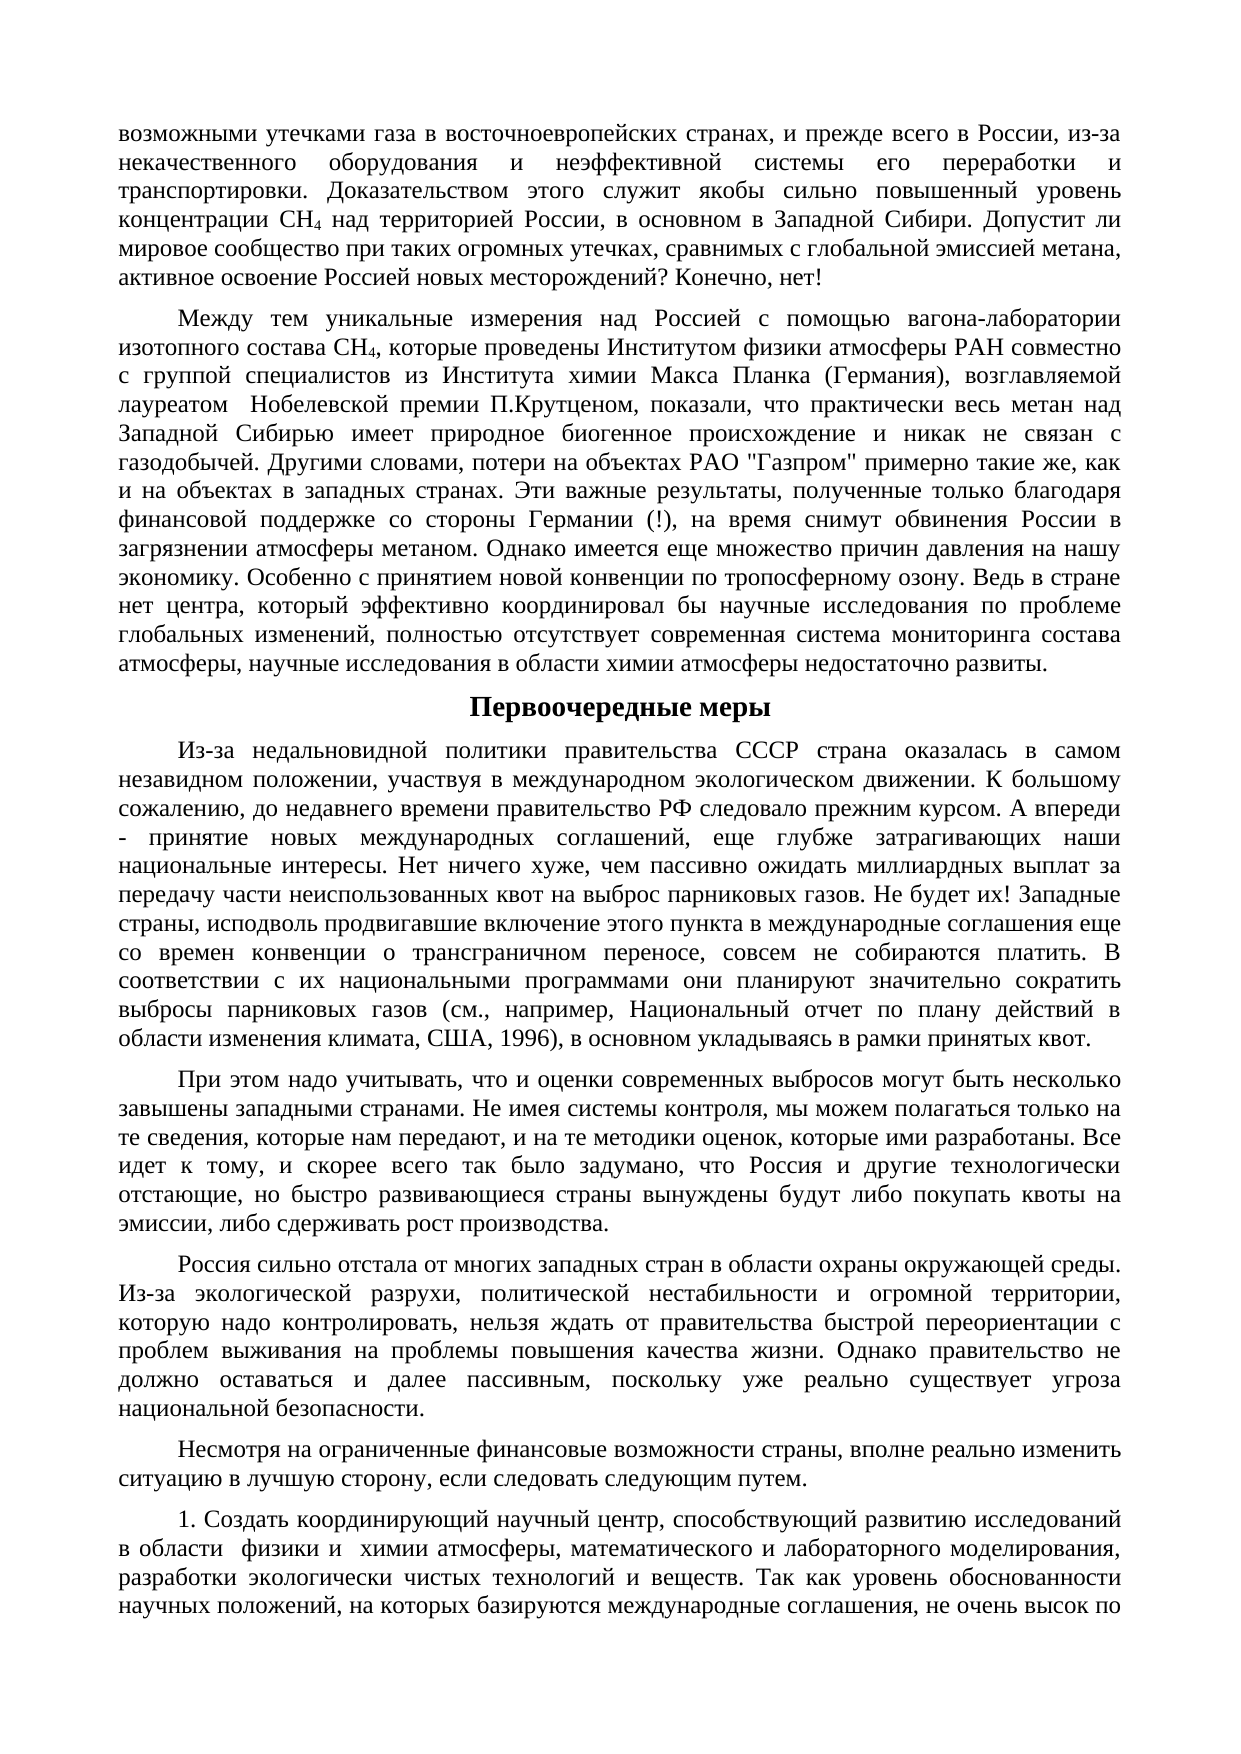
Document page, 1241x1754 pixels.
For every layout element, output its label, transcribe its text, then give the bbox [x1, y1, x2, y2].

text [118, 118, 1122, 291]
text Первоочередные меры [118, 689, 1122, 723]
text Между тем уникальные измерения над Россией с помощью вагона-лаборатории изотопного состава СН4, которые проведены Институтом физики атмосферы РАН совместно с группой специалистов из Института химии Макса Планка (Германия), возглавляемой лауреатом Нобелевской премии П.Крутценом, показали, что практически весь метан над Западной Сибирью имеет природное биогенное происхождение и никак не связан с газодобычей. Другими словами, потери на объектах РАО "Газпром" примерно такие же, как и на объектах в западных странах. Эти важные результаты, полученные только благодаря финансовой поддержке со стороны Германии (!), на время снимут обвинения России в загрязнении атмосферы метаном. Однако имеется еще множество причин давления на нашу экономику. Особенно с принятием новой конвенции по тропосферному озону. Ведь в стране нет центра, который эффективно координировал бы научные исследования по проблеме глобальных изменений, полностью отсутствует современная система мониторинга состава атмосферы, научные исследования в области химии атмосферы недостаточно развиты. [118, 303, 1122, 677]
text При этом надо учитывать, что и оценки современных выбросов могут быть несколько завышены западными странами. Не имея системы контроля, мы можем полагаться только на те сведения, которые нам передают, и на те методики оценок, которые ими разработаны. Все идет к тому, и скорее всего так было задумано, что Россия и другие технологически отстающие, но быстро развивающиеся страны вынуждены будут либо покупать квоты на эмиссии, либо сдерживать рост производства. [118, 1064, 1122, 1237]
text Из-за недальновидной политики правительства СССР страна оказалась в самом незавидном положении, участвуя в международном экологическом движении. К большому сожалению, до недавнего времени правительство РФ следовало прежним курсом. А впереди - принятие новых международных соглашений, еще глубже затрагивающих наши национальные интересы. Нет ничего хуже, чем пассивно ожидать миллиардных выплат за передачу части неиспользованных квот на выброс парниковых газов. Не будет их! Западные страны, исподволь продвигавшие включение этого пункта в международные соглашения еще со времен конвенции о трансграничном переносе, совсем не собираются платить. В соответствии с их национальными программами они планируют значительно сократить выбросы парниковых газов (см., например, Национальный отчет по плану действий в области изменения климата, США, 1996), в основном укладываясь в рамки принятых квот. [118, 735, 1122, 1052]
text Россия сильно отстала от многих западных стран в области охраны окружающей среды. Из-за экологической разрухи, политической нестабильности и огромной территории, которую надо контролировать, нельзя ждать от правительства быстрой переориентации с проблем выживания на проблемы повышения качества жизни. Однако правительство не должно оставаться и далее пассивным, поскольку уже реально существует угроза национальной безопасности. [118, 1249, 1122, 1422]
text Несмотря на ограниченные финансовые возможности страны, вполне реально изменить ситуацию в лучшую сторону, если следовать следующим путем. [118, 1434, 1122, 1492]
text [118, 1504, 1122, 1619]
